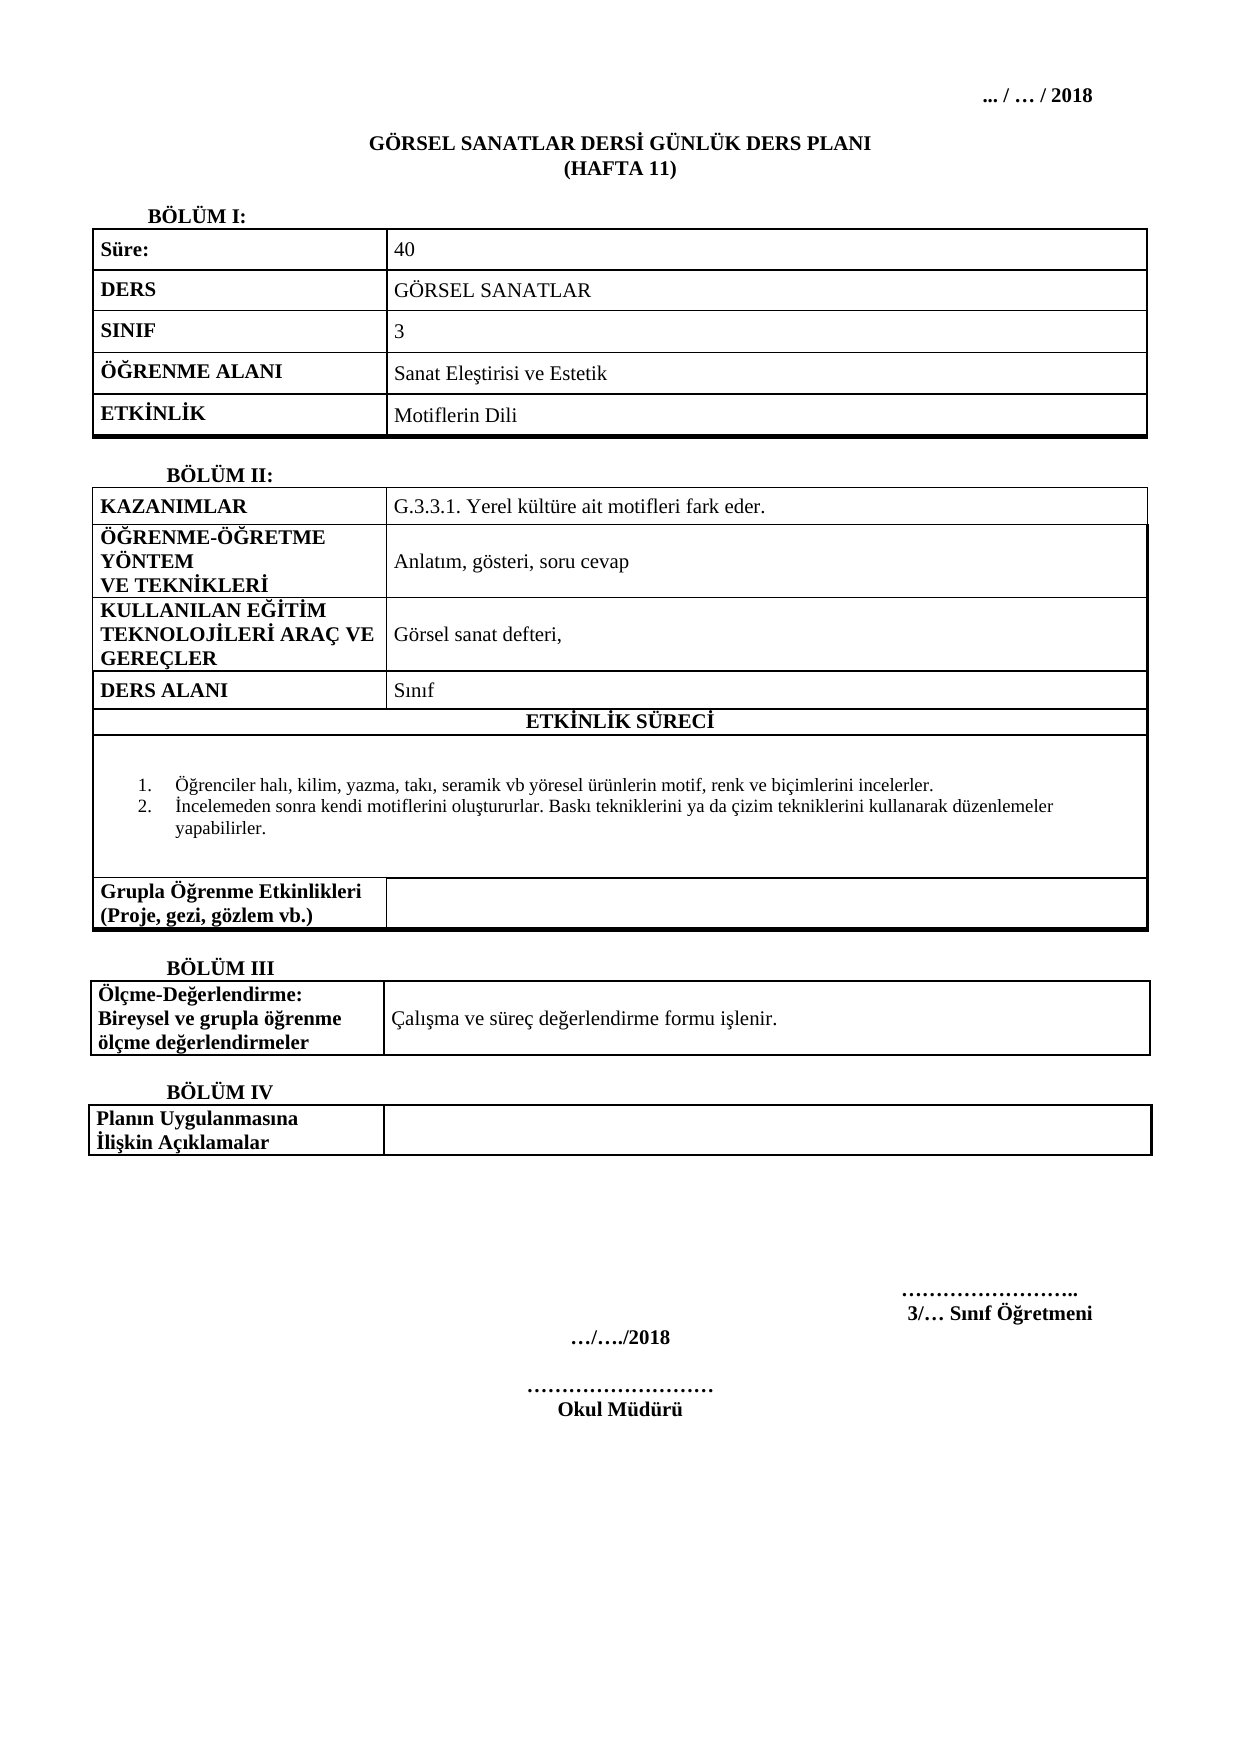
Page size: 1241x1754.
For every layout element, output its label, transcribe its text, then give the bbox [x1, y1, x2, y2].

table_cell Sanat Eleştirisi ve Estetik [388, 353, 1146, 393]
text BÖLÜM I: [148, 203, 1093, 228]
text Okul Müdürü [148, 1397, 1093, 1421]
text BÖLÜM II: [148, 463, 1093, 487]
text ... / … / 2018 [148, 83, 1093, 107]
table_cell GÖRSEL SANATLAR [388, 271, 1146, 310]
table_header G.3.3.1. Yerel kültüre ait motifleri fark eder. [387, 488, 1147, 524]
table_cell Anlatım, gösteri, soru cevap [387, 525, 1146, 597]
table_header Planın Uygulanmasına İlişkin Açıklamalar [90, 1106, 383, 1154]
text ……………………… [148, 1373, 1093, 1397]
table_cell DERS ALANI [94, 672, 386, 708]
table_cell ETKİNLİK [94, 395, 386, 434]
subtitle BÖLÜM III [148, 956, 1093, 980]
table_header KAZANIMLAR [93, 488, 386, 524]
table_cell ÖĞRENME ALANI [94, 353, 386, 393]
table_header Ölçme-Değerlendirme: Bireysel ve grupla öğrenme ölçme değerlendirmeler [92, 982, 383, 1054]
table_cell ETKİNLİK SÜRECİ [94, 710, 1146, 733]
table_header 40 [388, 230, 1146, 269]
table_cell SINIF [94, 311, 386, 352]
table_cell KULLANILAN EĞİTİM TEKNOLOJİLERİ ARAÇ VE GEREÇLER [93, 598, 386, 670]
table_header Süre: [94, 230, 386, 269]
text (HAFTA 11) [148, 155, 1093, 179]
table_cell ÖĞRENME-ÖĞRETME YÖNTEM VE TEKNİKLERİ [93, 525, 386, 597]
table_cell 3 [388, 311, 1146, 352]
table_header [385, 1106, 1150, 1154]
table_cell Öğrenciler halı, kilim, yazma, takı, seramik vb yöresel ürünlerin motif, renk ve biçimlerini incelerler. İncelemeden sonra kendi motiflerini oluştururlar. Baskı tekniklerini ya da çizim tekniklerini kullanarak düzenlemeler yapabilirler. [94, 736, 1146, 877]
table_cell [387, 879, 1146, 927]
subtitle BÖLÜM IV [148, 1080, 1093, 1104]
text …/…./2018 [148, 1325, 1093, 1349]
table_cell DERS [94, 271, 386, 310]
table_cell Görsel sanat defteri, [387, 598, 1146, 670]
text GÖRSEL SANATLAR DERSİ GÜNLÜK DERS PLANI [148, 131, 1093, 155]
table_cell Grupla Öğrenme Etkinlikleri (Proje, gezi, gözlem vb.) [94, 878, 386, 927]
table_header Çalışma ve süreç değerlendirme formu işlenir. [385, 982, 1149, 1054]
text …………………….. [811, 1277, 1093, 1301]
table_cell Motiflerin Dili [388, 395, 1146, 434]
text 3/… Sınıf Öğretmeni [148, 1301, 1093, 1325]
table_cell Sınıf [387, 672, 1146, 708]
